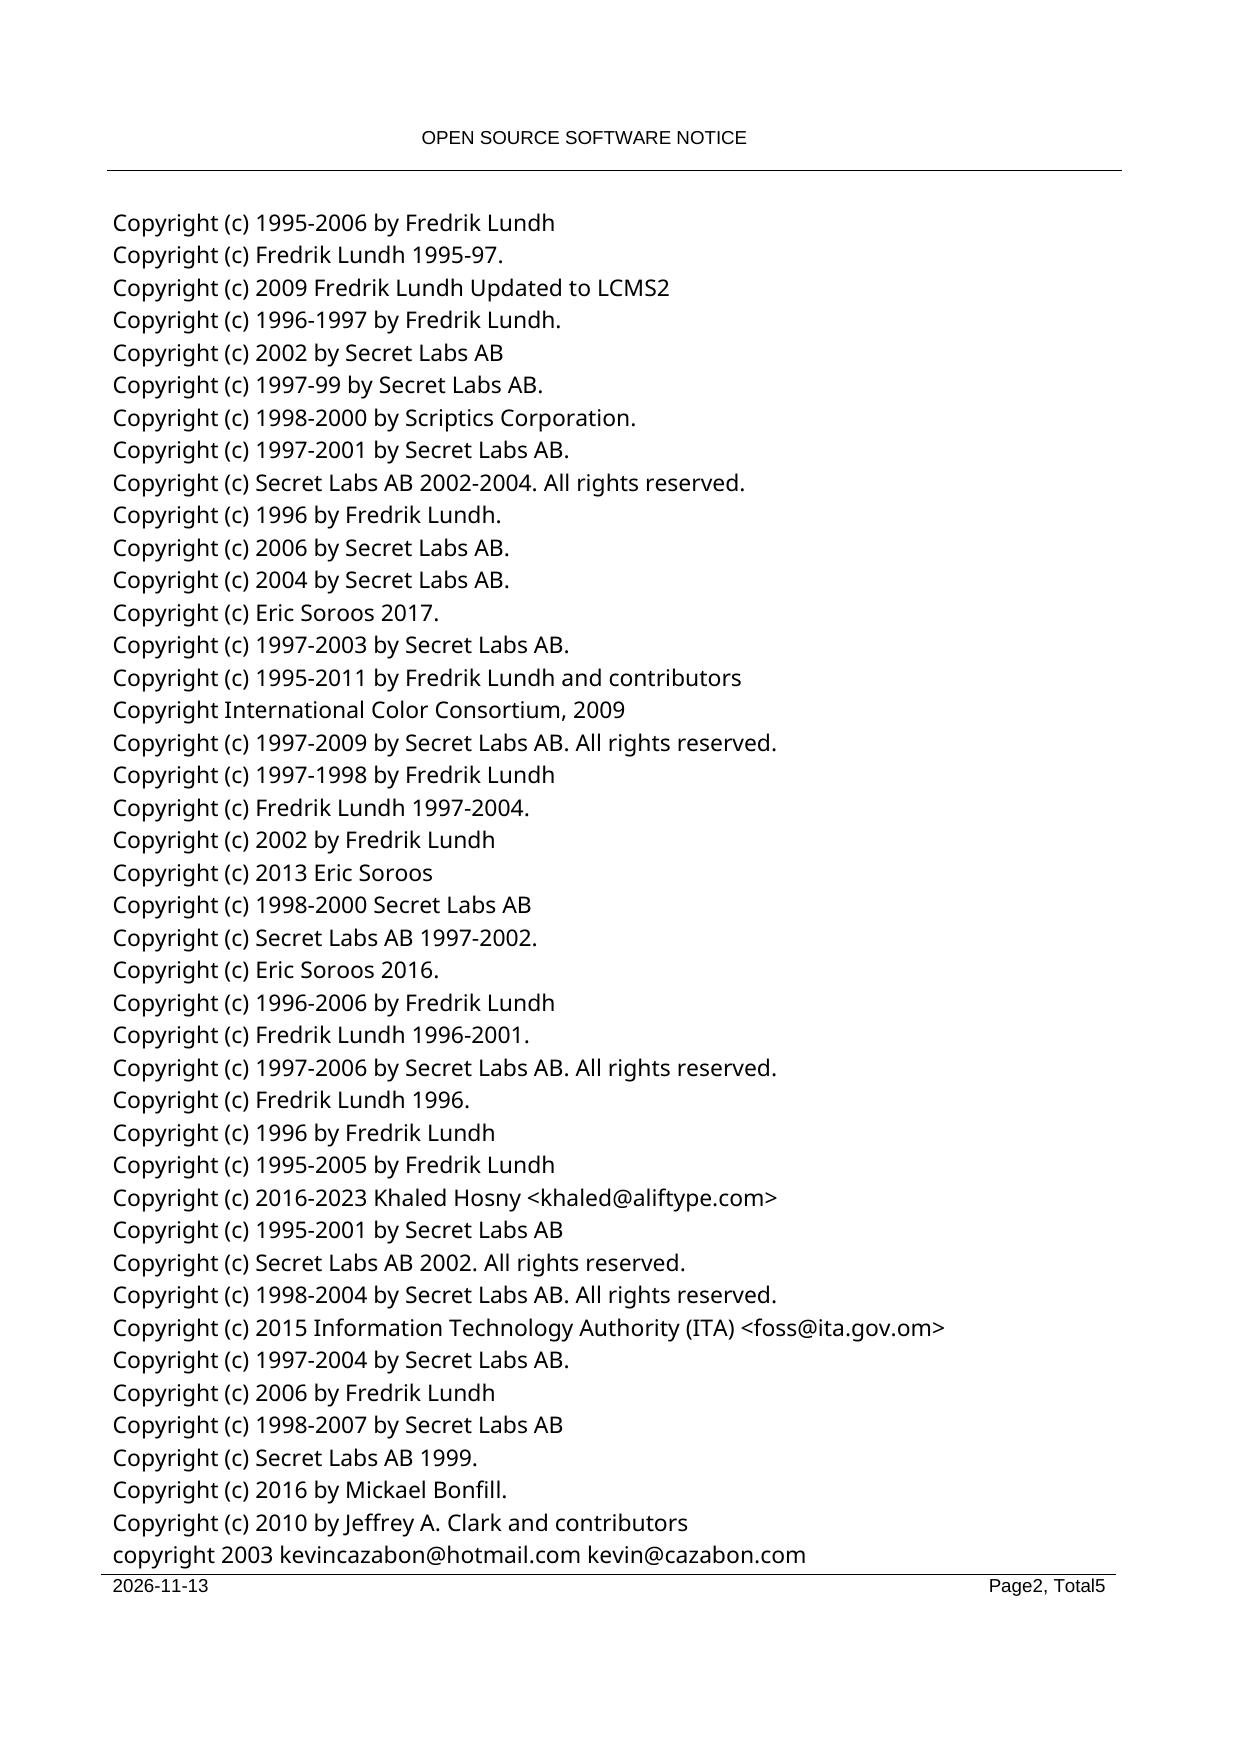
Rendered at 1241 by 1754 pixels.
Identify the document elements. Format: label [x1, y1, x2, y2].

text [112, 206, 1128, 1571]
